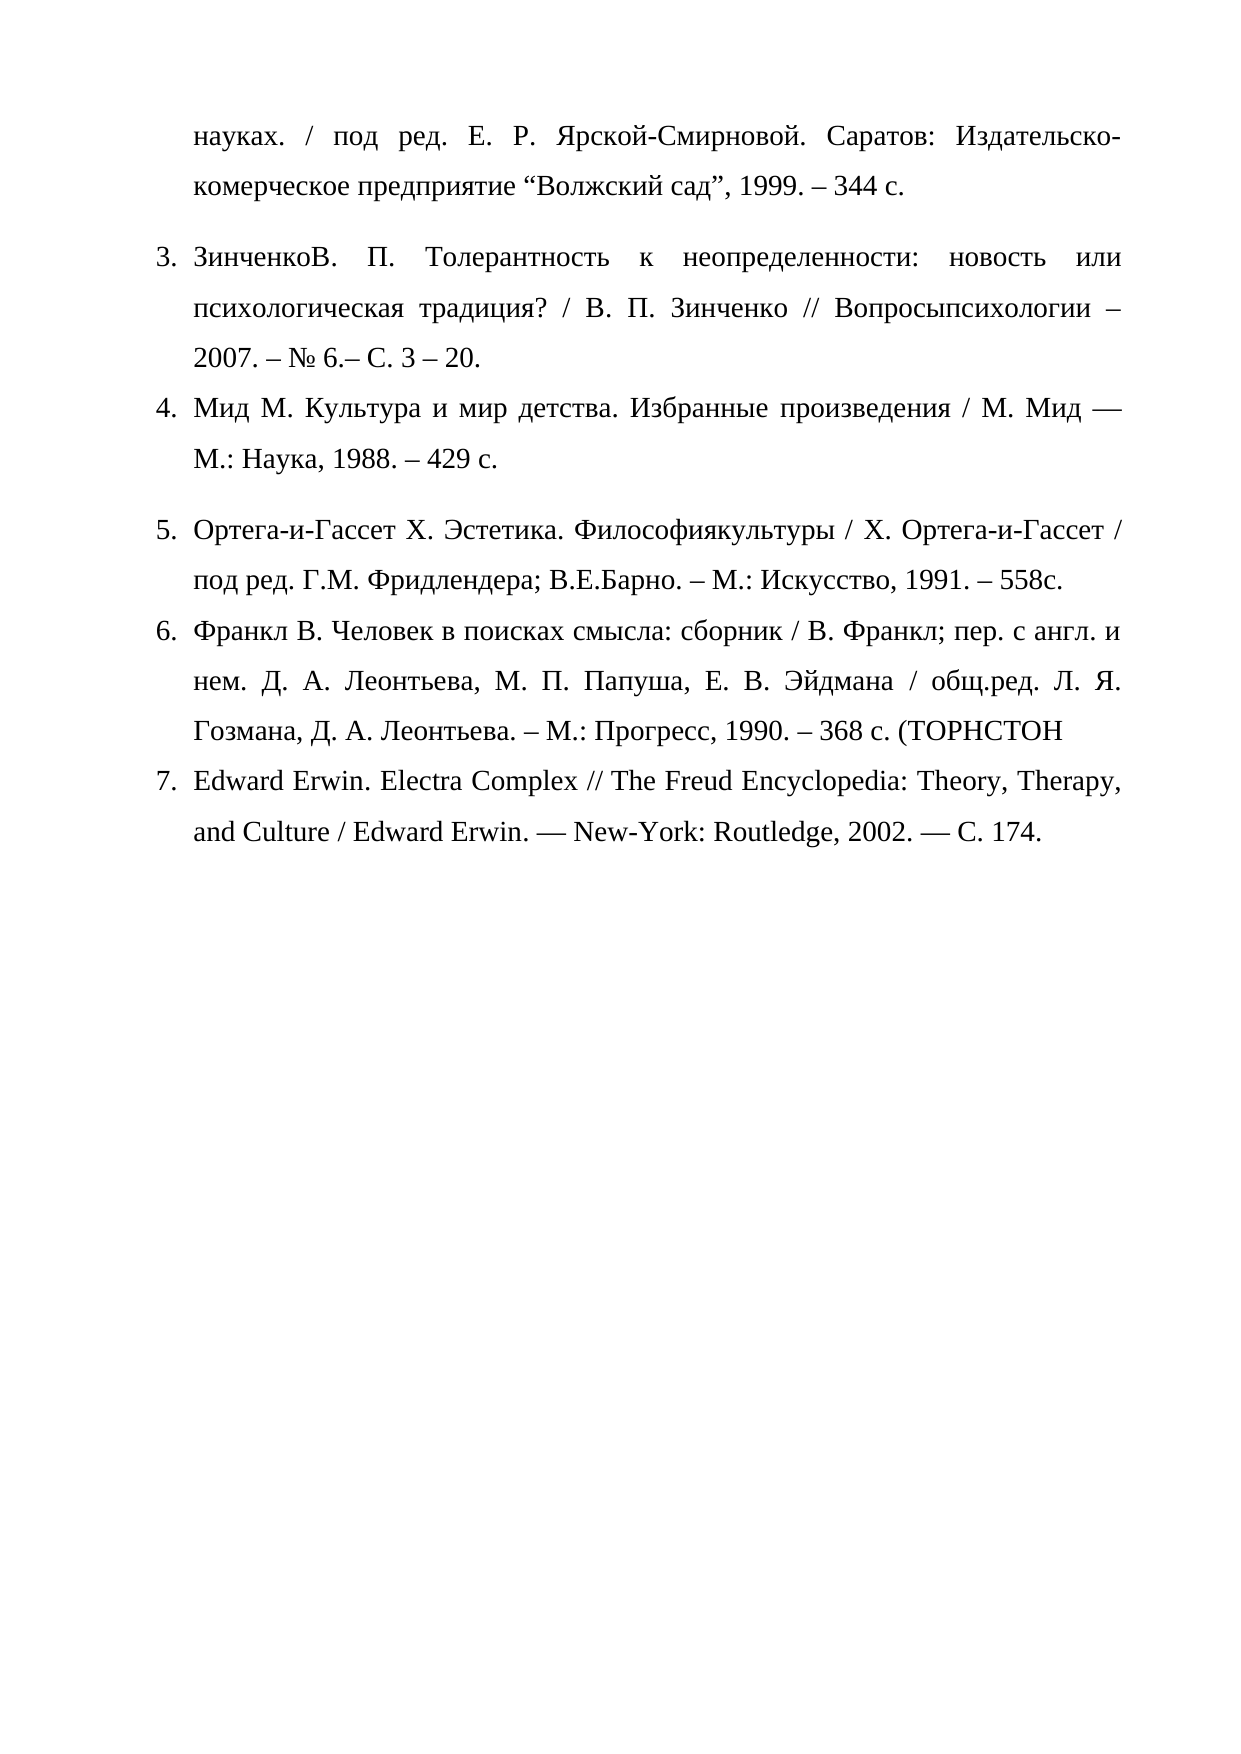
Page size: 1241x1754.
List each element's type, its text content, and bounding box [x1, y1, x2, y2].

list ЗинченкоВ. П. Толерантность к неопределенности: новость или психологическая традиция? / В. П. Зинченко // Вопросыпсихологии – 2007. – № 6.– С. 3 – 20. [156, 239, 1122, 374]
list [156, 118, 1122, 202]
list Ортега-и-Гассет Х. Эстетика. Философиякультуры / Х. Ортега-и-Гассет / под ред. Г.М. Фридлендера; В.Е.Барно. – М.: Искусство, 1991. – 558с. [156, 512, 1122, 596]
list Edward Erwin. Electra Complex // The Freud Encyclopedia: Theory, Therapy, and Culture / Edward Erwin. — New-York: Routledge, 2002. — С. 174. [156, 763, 1122, 847]
list Мид М. Культура и мир детства. Избранные произведения / М. Мид — М.: Наука, 1988. – 429 с. [156, 391, 1122, 474]
list Франкл В. Человек в поисках смысла: сборник / В. Франкл; пер. с англ. и нем. Д. А. Леонтьева, М. П. Папуша, Е. В. Эйдмана / общ.ред. Л. Я. Гозмана, Д. А. Леонтьева. – М.: Прогресс, 1990. – 368 с. (ТОРНСТОН [156, 613, 1122, 747]
